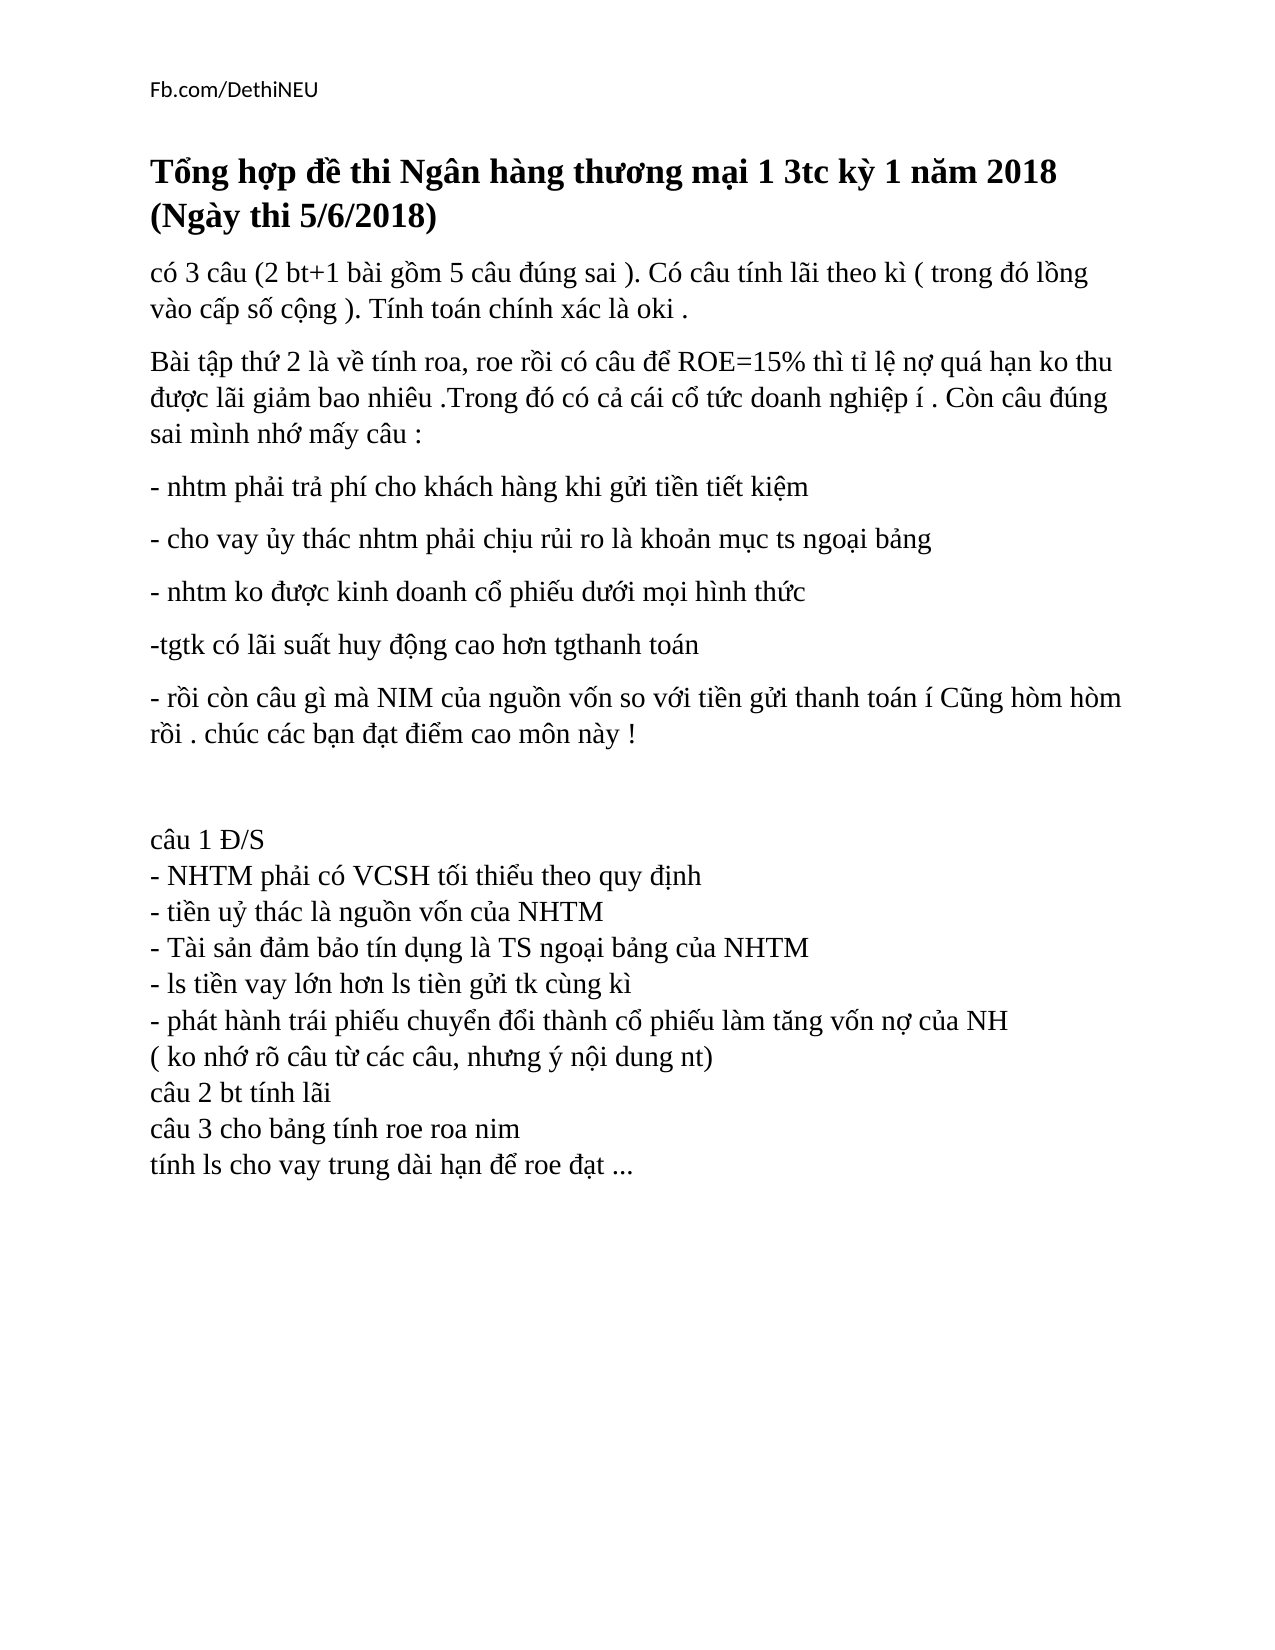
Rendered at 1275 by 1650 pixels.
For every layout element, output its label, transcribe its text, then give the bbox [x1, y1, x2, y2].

text câu 1 Đ/S - NHTM phải có VCSH tối thiểu theo quy định - tiền uỷ thác là nguồn vốn của NHTM - Tài sản đảm bảo tín dụng là TS ngoại bảng của NHTM - ls tiền vay lớn hơn ls tièn gửi tk cùng kì - phát hành trái phiếu chuyển đổi thành cổ phiếu làm tăng vốn nợ của NH ( ko nhớ rõ câu từ các câu, nhưng ý nội dung nt) câu 2 bt tính lãi câu 3 cho bảng tính roe roa nim tính ls cho vay trung dài hạn để roe đạt ... [150, 822, 1125, 1181]
text - nhtm ko được kinh doanh cổ phiếu dưới mọi hình thức [150, 574, 1125, 608]
text - rồi còn câu gì mà NIM của nguồn vốn so với tiền gửi thanh toán í Cũng hòm hòm rồi . chúc các bạn đạt điểm cao môn này ! [150, 680, 1125, 750]
text có 3 câu (2 bt+1 bài gồm 5 câu đúng sai ). Có câu tính lãi theo kì ( trong đó lồng vào cấp số cộng ). Tính toán chính xác là oki . [150, 255, 1125, 324]
text Bài tập thứ 2 là về tính roa, roe rồi có câu để ROE=15% thì tỉ lệ nợ quá hạn ko thu được lãi giảm bao nhiêu .Trong đó có cả cái cổ tức doanh nghiệp í . Còn câu đúng sai mình nhớ mấy câu : [150, 344, 1125, 449]
text - nhtm phải trả phí cho khách hàng khi gửi tiền tiết kiệm [150, 469, 1125, 502]
text Tổng hợp đề thi Ngân hàng thương mại 1 3tc kỳ 1 năm 2018 (Ngày thi 5/6/2018) [150, 150, 1125, 235]
text - cho vay ủy thác nhtm phải chịu rủi ro là khoản mục ts ngoại bảng [150, 522, 1125, 555]
text -tgtk có lãi suất huy động cao hơn tgthanh toán [150, 627, 1125, 661]
